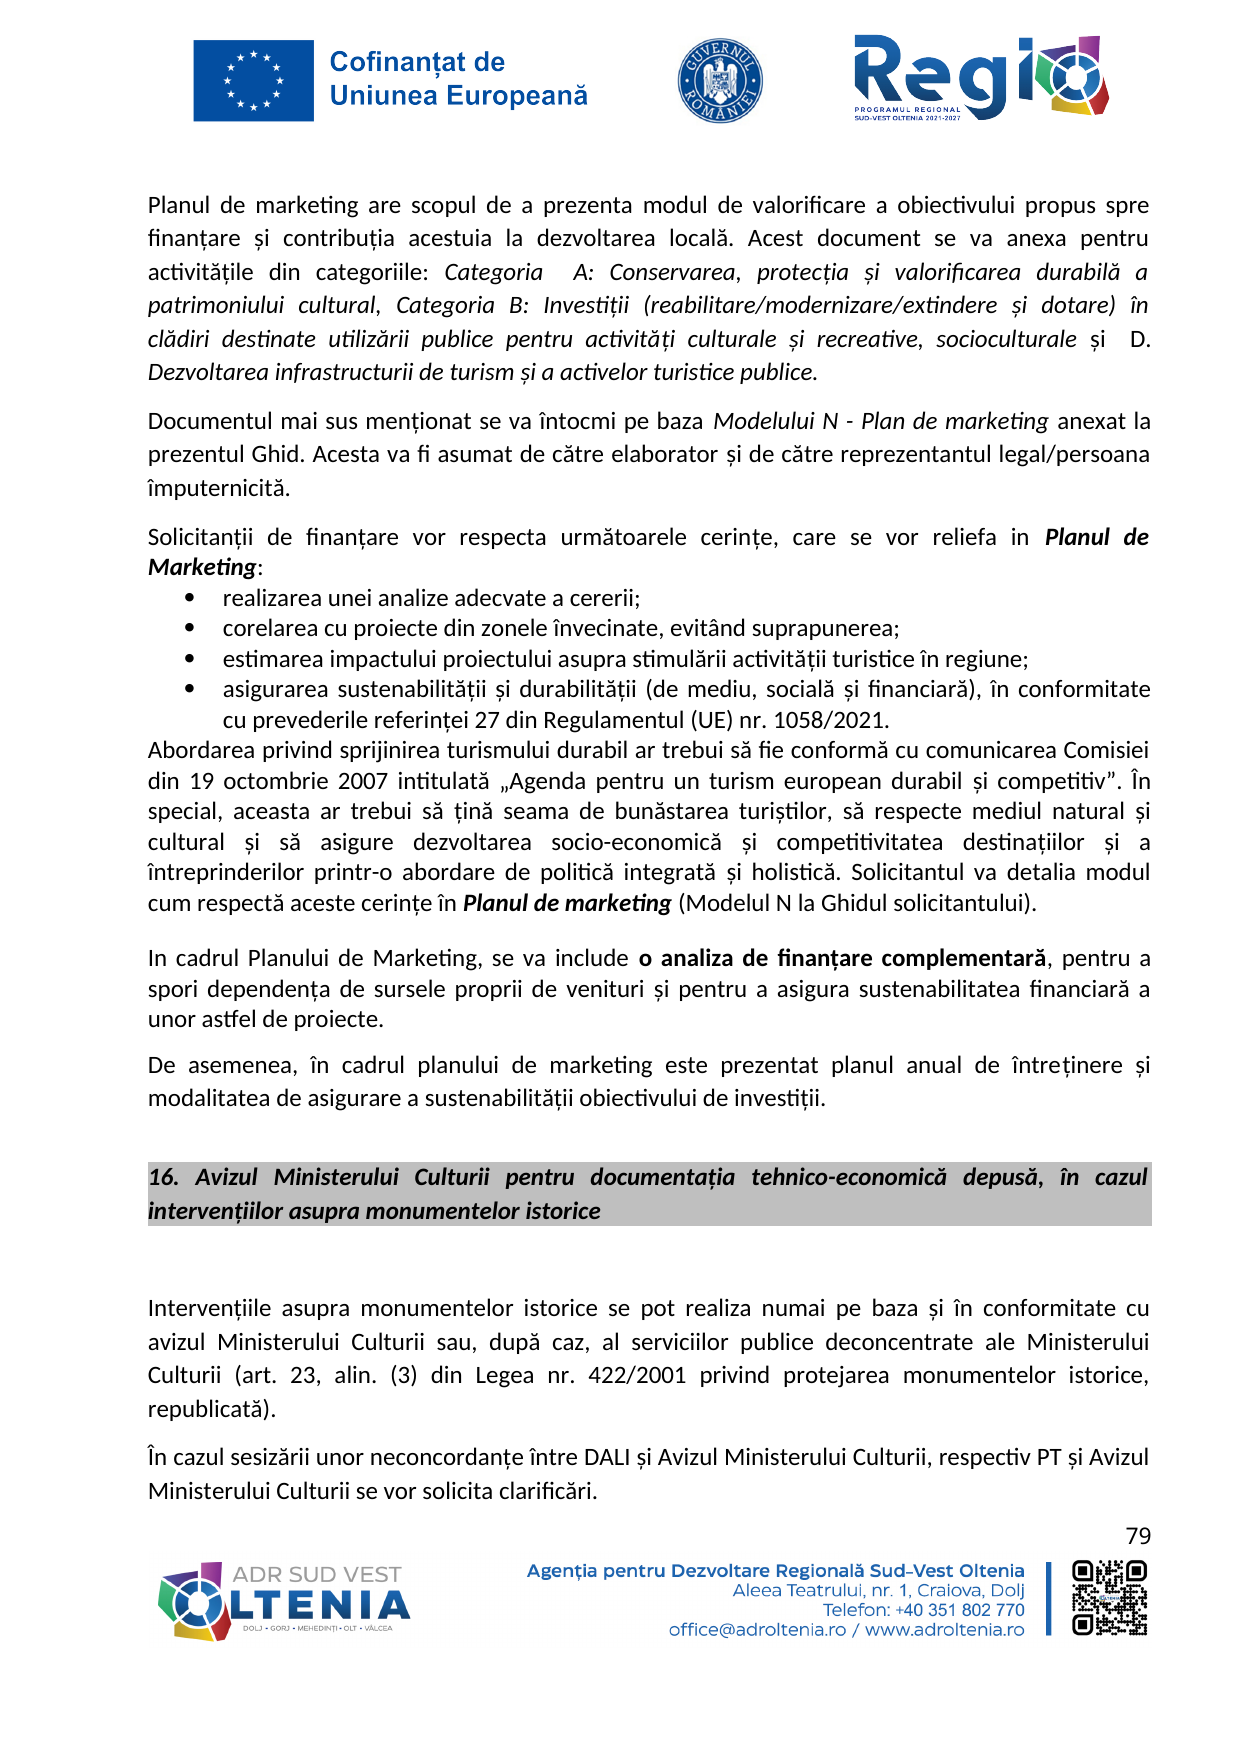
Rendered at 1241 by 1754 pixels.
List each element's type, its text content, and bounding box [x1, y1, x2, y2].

text Abordarea privind sprijinirea turismului durabil ar trebui să fie conformă cu comunicarea Comisiei din 19 octombrie 2007 intitulată „Agenda pentru un turism european durabil și competitiv”. În special, aceasta ar trebui să țină seama de bunăstarea turiștilor, să respecte mediul natural și cultural și să asigure dezvoltarea socio-economică și competitivitatea destinațiilor și a întreprinderilor printr-o abordare de politică integrată și holistică. Solicitantul va detalia modul cum respectă aceste cerinţe în Planul de marketing (Modelul N la Ghidul solicitantului). [148, 734, 1152, 917]
text De asemenea, în cadrul planului de marketing este prezentat planul anual de întreținere și modalitatea de asigurare a sustenabilităţii obiectivului de investiţii. [148, 1049, 1152, 1113]
text Planul de marketing are scopul de a prezenta modul de valorificare a obiectivului propus spre finanţare şi contribuţia acestuia la dezvoltarea locală. Acest document se va anexa pentru activităţile din categoriile: Categoria A: Conservarea, protecția și valorificarea durabilă a patrimoniului cultural, Categoria B: Investiții (reabilitare/modernizare/extindere și dotare) în clădiri destinate utilizării publice pentru activități culturale și recreative, socioculturale și D. Dezvoltarea infrastructurii de turism și a activelor turistice publice. [148, 189, 1152, 387]
text Solicitanţii de finanţare vor respecta următoarele cerințe, care se vor reliefa in Planul de Marketing: [148, 521, 1152, 582]
list corelarea cu proiecte din zonele învecinate, evitând suprapunerea; [185, 612, 1152, 643]
picture [148, 1551, 1152, 1648]
list asigurarea sustenabilității și durabilității (de mediu, socială și financiară), în conformitate cu prevederile referinţei 27 din Regulamentul (UE) nr. 1058/2021. [185, 673, 1152, 734]
picture [674, 36, 768, 126]
picture [852, 34, 1111, 123]
text În cazul sesizării unor neconcordanţe între DALI şi Avizul Ministerului Culturii, respectiv PT şi Avizul Ministerului Culturii se vor solicita clarificări. [148, 1441, 1152, 1505]
text Documentul mai sus menţionat se va întocmi pe baza Modelului N - Plan de marketing anexat la prezentul Ghid. Acesta va fi asumat de către elaborator și de către reprezentantul legal/persoana împuternicită. [148, 405, 1152, 503]
text 16. Avizul Ministerului Culturii pentru documentaţia tehnico-economică depusă, în cazul intervenţiilor asupra monumentelor istorice [148, 1162, 1152, 1226]
text In cadrul Planului de Marketing, se va include o analiza de finanțare complementară, pentru a spori dependența de sursele proprii de venituri și pentru a asigura sustenabilitatea financiară a unor astfel de proiecte. [148, 942, 1152, 1034]
list estimarea impactului proiectului asupra stimulării activității turistice în regiune; [185, 643, 1152, 673]
list realizarea unei analize adecvate a cererii; [185, 582, 1152, 612]
text Intervenţiile asupra monumentelor istorice se pot realiza numai pe baza şi în conformitate cu avizul Ministerului Culturii sau, după caz, al serviciilor publice deconcentrate ale Ministerului Culturii (art. 23, alin. (3) din Legea nr. 422/2001 privind protejarea monumentelor istorice, republicată). [148, 1292, 1152, 1423]
picture [188, 35, 590, 125]
